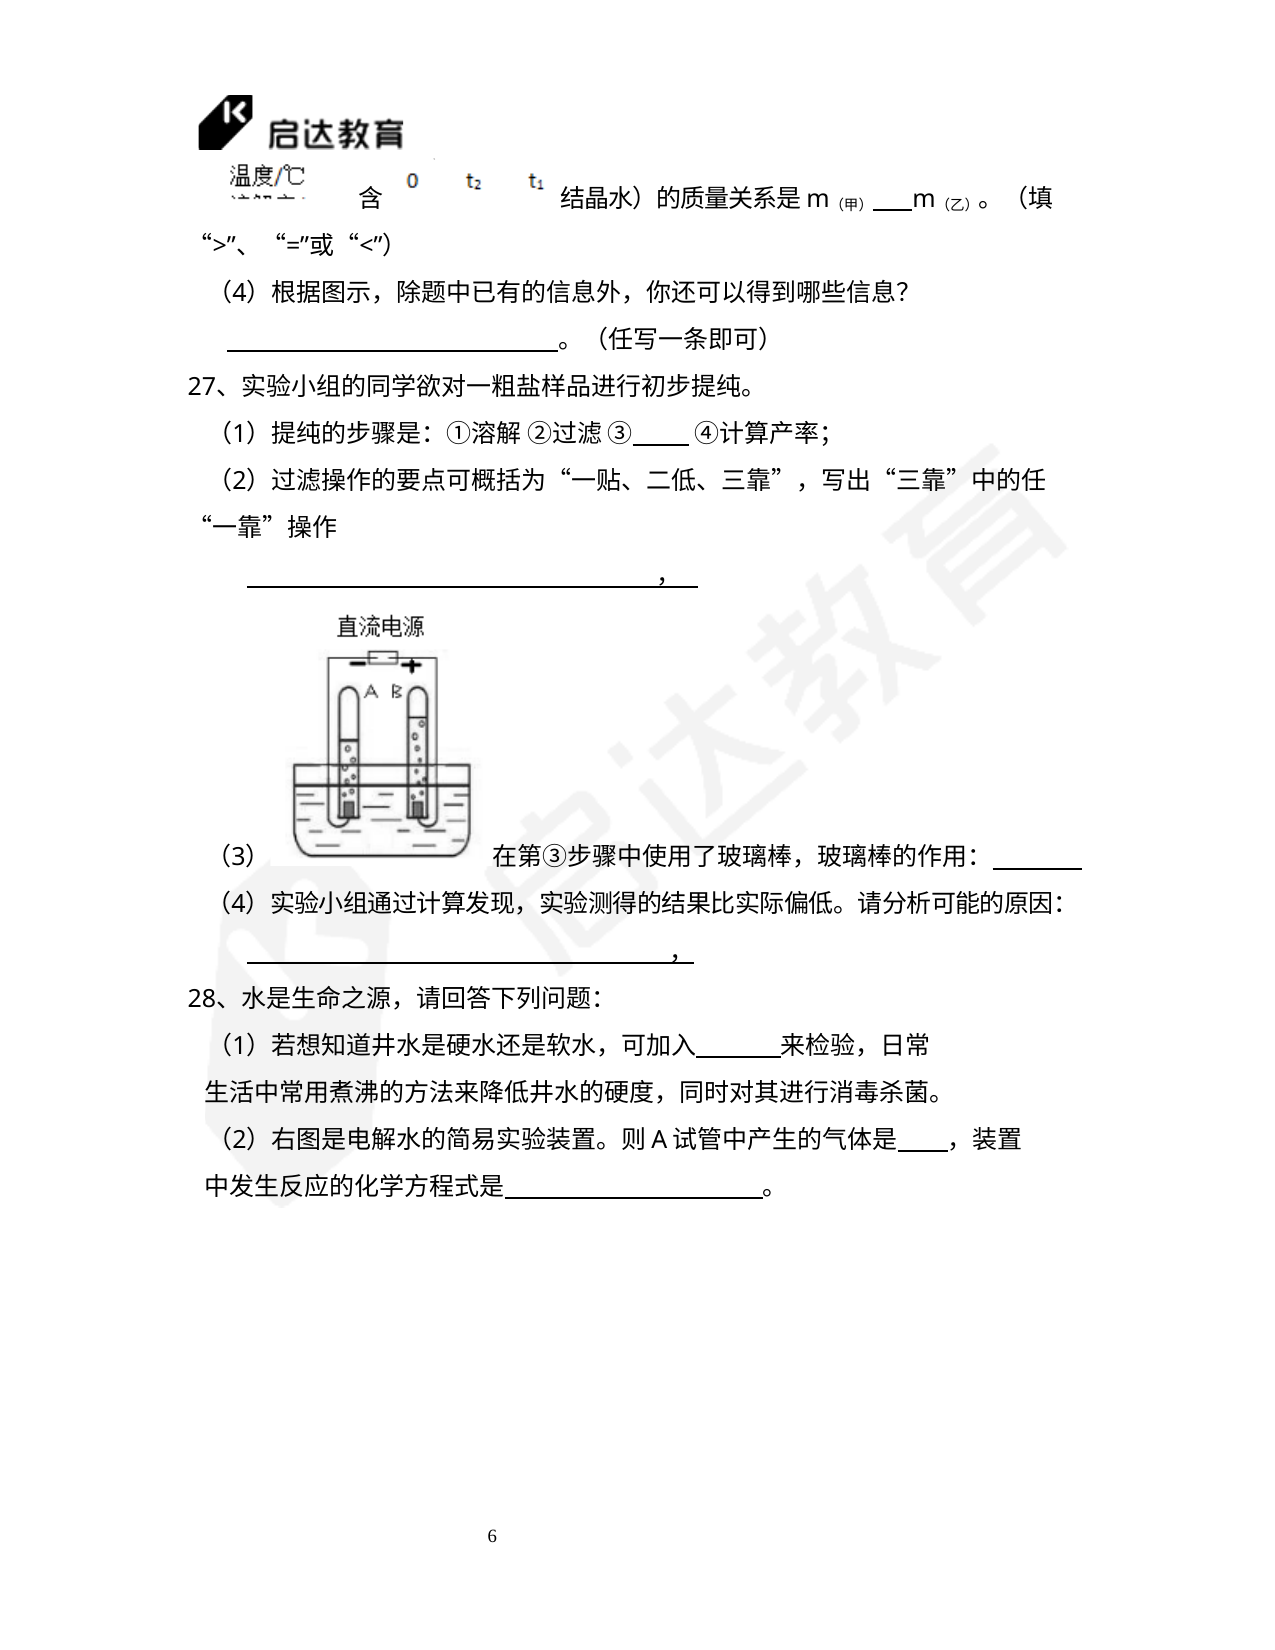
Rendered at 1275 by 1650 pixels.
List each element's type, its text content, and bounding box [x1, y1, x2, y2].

list （1）若想知道井水是硬水还是软水，可加入 来检验，日常 [187, 1025, 1087, 1061]
text 。（任写一条即可） [204, 319, 1087, 356]
list （4）实验小组通过计算发现，实验测得的结果比实际偏低。请分析可能的原因： [187, 884, 1087, 920]
list （4）根据图示，除题中已有的信息外，你还可以得到哪些信息？ [187, 272, 1087, 308]
text 含结晶水）的质量关系是m（甲） m（乙）。（填“>”、“=”或“<”） [187, 152, 1087, 261]
picture [215, 152, 359, 207]
list 27、实验小组的同学欲对一粗盐样品进行初步提纯。 [187, 366, 1087, 403]
list （2）右图是电解水的简易实验装置。则A试管中产生的气体是 ，装置 [187, 1119, 1087, 1156]
picture [270, 601, 493, 866]
picture [198, 95, 404, 150]
text 生活中常用煮沸的方法来降低井水的硬度，同时对其进行消毒杀菌。 [204, 1072, 1087, 1108]
list （2）过滤操作的要点可概括为“一贴、二低、三靠”，写出“三靠”中的任“一靠”操作 [187, 461, 1087, 544]
text ， [204, 555, 1087, 591]
list （3）在第③步骤中使用了玻璃棒，玻璃棒的作用： [187, 602, 1087, 873]
list （1）提纯的步骤是：①溶解 ②过滤 ③ ④计算产率； [187, 413, 1087, 450]
list 28、水是生命之源，请回答下列问题： [187, 978, 1087, 1014]
text 中发生反应的化学方程式是 。 [204, 1166, 1087, 1203]
text ， [204, 931, 1087, 967]
picture [383, 158, 561, 207]
